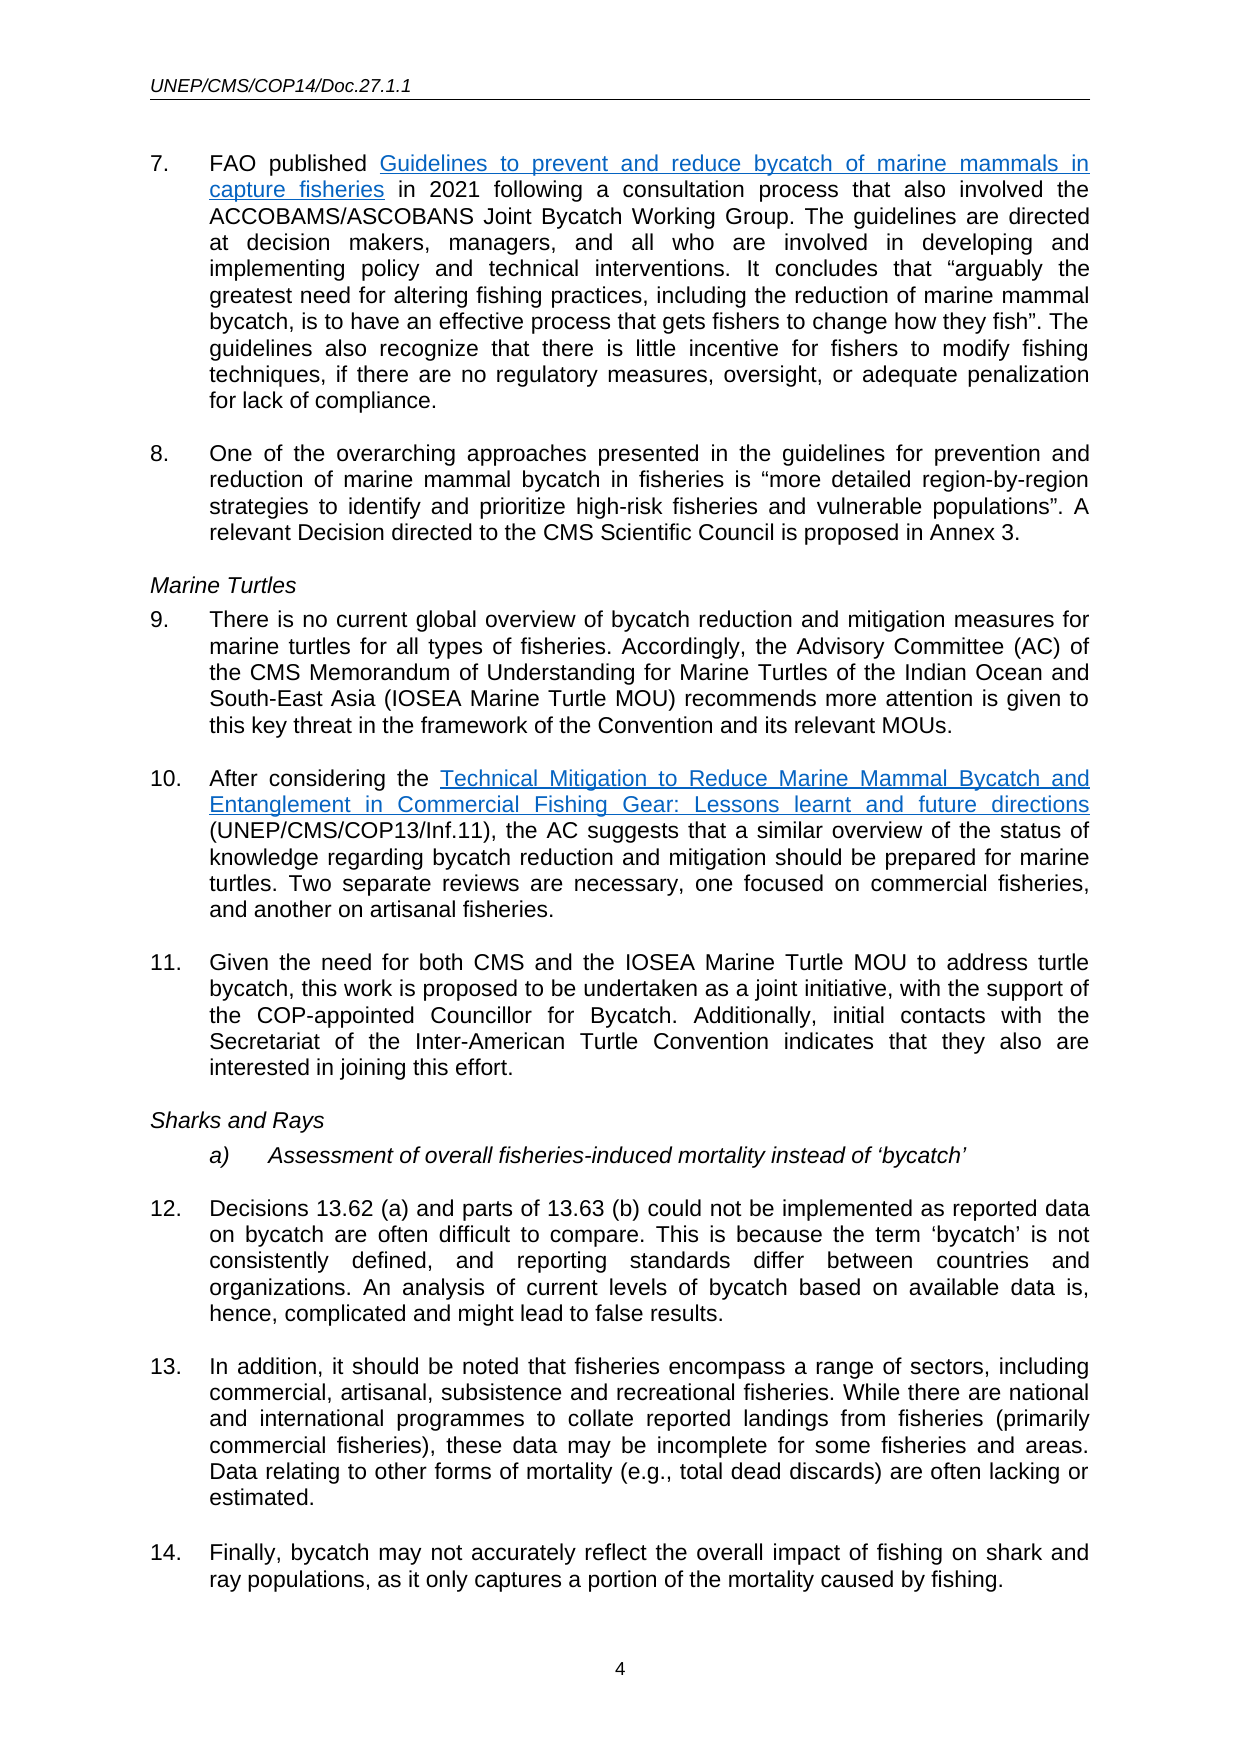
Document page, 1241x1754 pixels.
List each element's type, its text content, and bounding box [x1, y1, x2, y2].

list Decisions 13.62 (a) and parts of 13.63 (b) could not be implemented as reported data on bycatch are often difficult to compare. This is because the term ‘bycatch’ is not consistently defined, and reporting standards differ between countries and organizations. An analysis of current levels of bycatch based on available data is, hence, complicated and might lead to false results. [150, 1194, 1090, 1326]
list In addition, it should be noted that fisheries encompass a range of sectors, including commercial, artisanal, subsistence and recreational fisheries. While there are national and international programmes to collate reported landings from fisheries (primarily commercial fisheries), these data may be incomplete for some fisheries and areas. Data relating to other forms of mortality (e.g., total dead discards) are often lacking or estimated. [150, 1353, 1090, 1511]
text Marine Turtles [150, 572, 1090, 598]
list FAO published Guidelines to prevent and reduce bycatch of marine mammals in capture fisheries in 2021 following a consultation process that also involved the ACCOBAMS/ASCOBANS Joint Bycatch Working Group. The guidelines are directed at decision makers, managers, and all who are involved in developing and implementing policy and technical interventions. It concludes that “arguably the greatest need for altering fishing practices, including the reduction of marine mammal bycatch, is to have an effective process that gets fishers to change how they fish”. The guidelines also recognize that there is little incentive for fishers to modify fishing techniques, if there are no regulatory measures, oversight, or adequate penalization for lack of compliance. [150, 150, 1090, 413]
list Finally, bycatch may not accurately reflect the overall impact of fishing on shark and ray populations, as it only captures a portion of the mortality caused by fishing. [150, 1539, 1090, 1592]
list There is no current global overview of bycatch reduction and mitigation measures for marine turtles for all types of fisheries. Accordingly, the Advisory Committee (AC) of the CMS Memorandum of Understanding for Marine Turtles of the Indian Ocean and South-East Asia (IOSEA Marine Turtle MOU) recommends more attention is given to this key threat in the framework of the Convention and its relevant MOUs. [150, 606, 1090, 738]
list One of the overarching approaches presented in the guidelines for prevention and reduction of marine mammal bycatch in fisheries is “more detailed region-by-region strategies to identify and prioritize high-risk fisheries and vulnerable populations”. A relevant Decision directed to the CMS Scientific Council is proposed in Annex 3. [150, 440, 1090, 545]
text Sharks and Rays [150, 1107, 1090, 1133]
list Given the need for both CMS and the IOSEA Marine Turtle MOU to address turtle bycatch, this work is proposed to be undertaken as a joint initiative, with the support of the COP-appointed Councillor for Bycatch. Additionally, initial contacts with the Secretariat of the Inter-American Turtle Convention indicates that they also are interested in joining this effort. [150, 949, 1090, 1081]
list Assessment of overall fisheries-induced mortality instead of ‘bycatch’ [209, 1142, 1090, 1168]
list After considering the Technical Mitigation to Reduce Marine Mammal Bycatch and Entanglement in Commercial Fishing Gear: Lessons learnt and future directions (UNEP/CMS/COP13/Inf.11), the AC suggests that a similar overview of the status of knowledge regarding bycatch reduction and mitigation should be prepared for marine turtles. Two separate reviews are necessary, one focused on commercial fisheries, and another on artisanal fisheries. [150, 764, 1090, 923]
